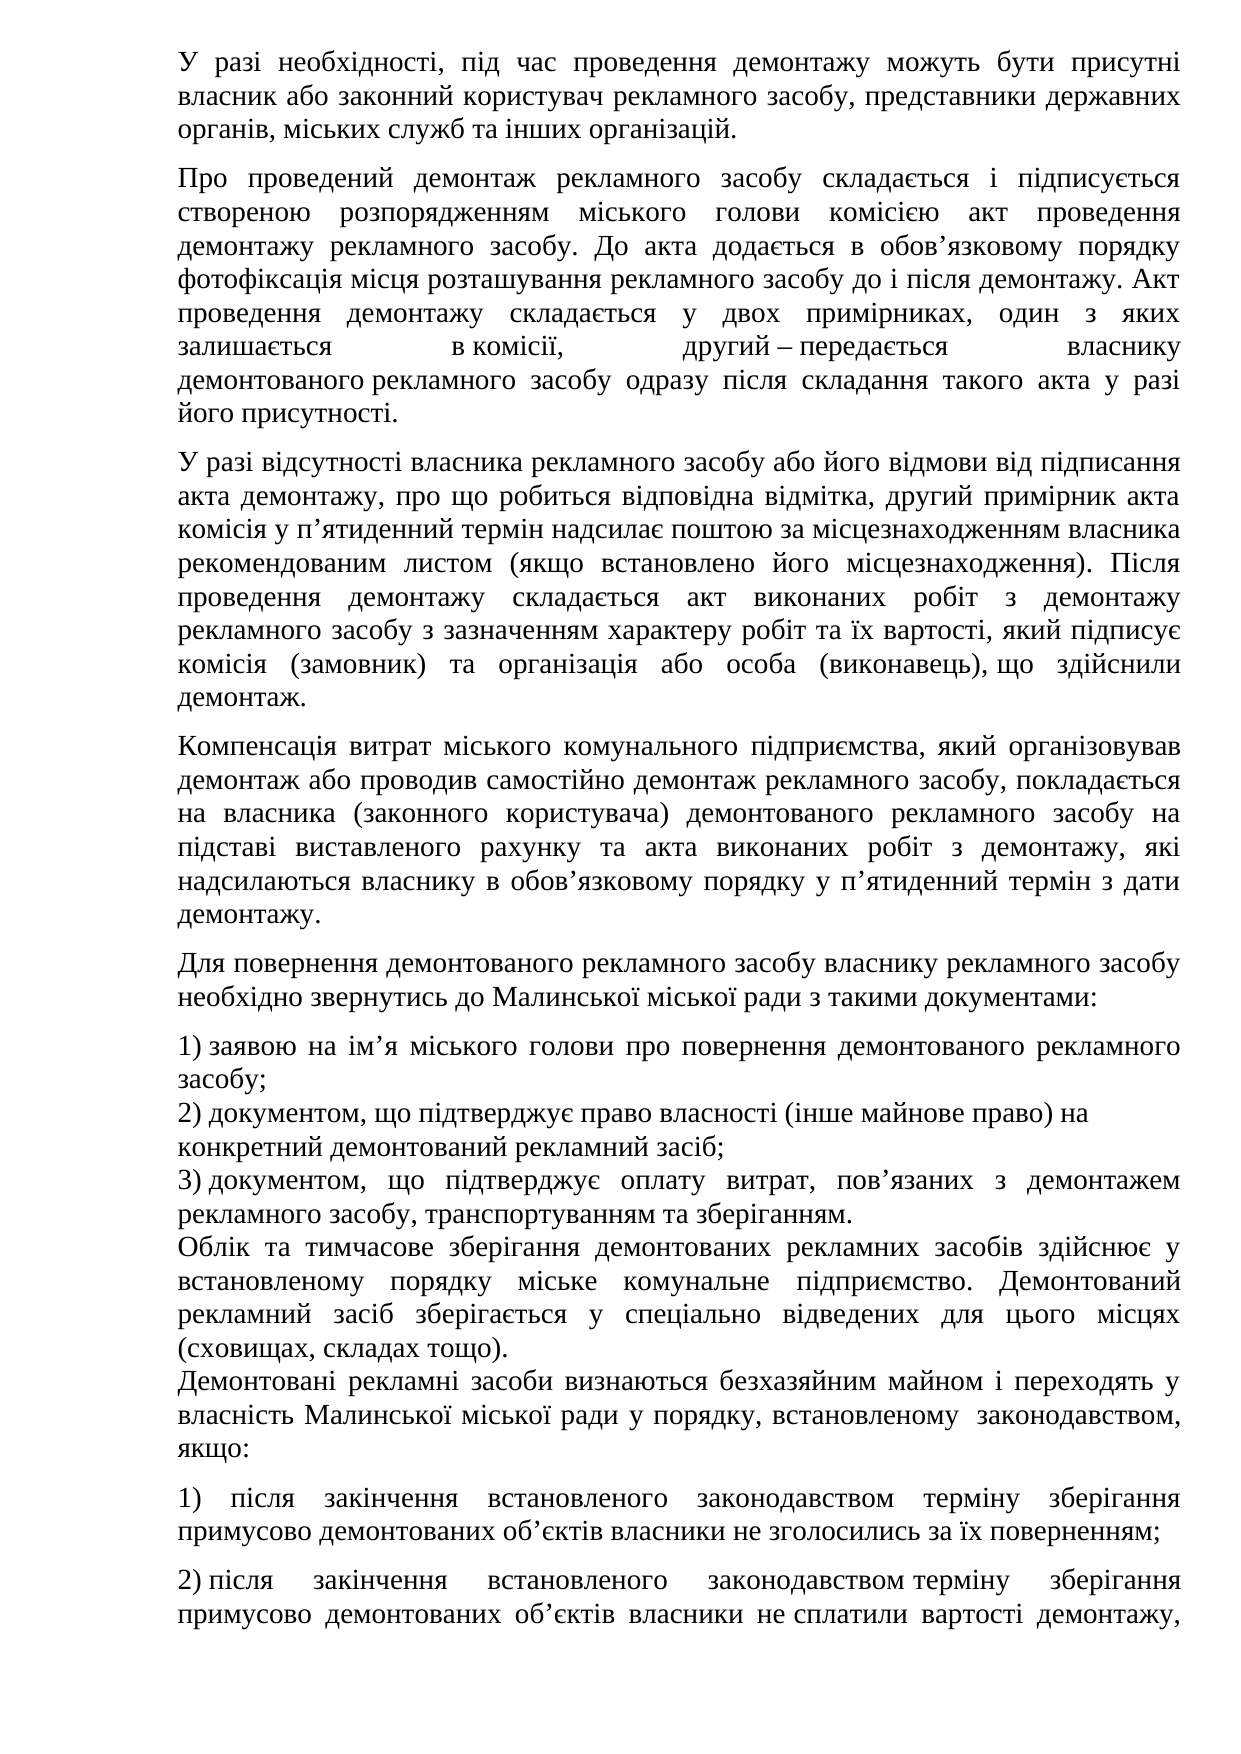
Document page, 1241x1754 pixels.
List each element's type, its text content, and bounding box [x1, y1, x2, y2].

text У разі відсутності власника рекламного засобу або його відмови від підписання акта демонтажу, про що робиться відповідна відмітка, другий примірник акта комісія у п’ятиденний термін надсилає поштою за місцезнаходженням власника рекомендованим листом (якщо встановлено його місцезнаходження). Після проведення демонтажу складається акт виконаних робіт з демонтажу рекламного засобу з зазначенням характеру робіт та їх вартості, який підписує комісія (замовник) та організація або особа (виконавець), що здійснили демонтаж. [177, 444, 1181, 713]
text Демонтовані рекламні засоби визнаються безхазяйним майном і переходять у власність Малинської міської ради у порядку, встановленому законодавством, якщо: [177, 1363, 1181, 1464]
text 1) заявою на ім’я міського голови про повернення демонтованого рекламного засобу; [177, 1028, 1181, 1095]
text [177, 1562, 1181, 1629]
text У разі необхідності, під час проведення демонтажу можуть бути присутні власник або законний користувач рекламного засобу, представники державних органів, міських служб та інших організацій. [177, 44, 1181, 145]
text 2) документом, що підтверджує право власності (інше майнове право) на [177, 1095, 1181, 1129]
text Компенсація витрат міського комунального підприємства, який організовував демонтаж або проводив самостійно демонтаж рекламного засобу, покладається на власника (законного користувача) демонтованого рекламного засобу на підставі виставленого рахунку та акта виконаних робіт з демонтажу, які надсилаються власнику в обов’язковому порядку у п’ятиденний термін з дати демонтажу. [177, 728, 1181, 930]
text Для повернення демонтованого рекламного засобу власнику рекламного засобу необхідно звернутись до Малинської міської ради з такими документами: [177, 945, 1181, 1012]
text Облік та тимчасове зберігання демонтованих рекламних засобів здійснює у встановленому порядку міське комунальне підприємство. Демонтований рекламний засіб зберігається у спеціально відведених для цього місцях (сховищах, складах тощо). [177, 1229, 1181, 1363]
text 1) після закінчення встановленого законодавством терміну зберігання примусово демонтованих об’єктів власники не зголосились за їх поверненням; [177, 1480, 1181, 1547]
text 3) документом, що підтверджує оплату витрат, пов’язаних з демонтажем рекламного засобу, транспортуванням та зберіганням. [177, 1162, 1181, 1229]
text Про проведений демонтаж рекламного засобу складається і підписується створеною розпорядженням міського голови комісією акт проведення демонтажу рекламного засобу. До акта додається в обов’язковому порядку фотофіксація місця розташування рекламного засобу до і після демонтажу. Акт проведення демонтажу складається у двох примірниках, один з яких залишається в комісії, другий – передається власнику демонтованого рекламного засобу одразу після складання такого акта у разі його присутності. [177, 161, 1181, 429]
text конкретний демонтований рекламний засіб; [177, 1129, 1181, 1162]
